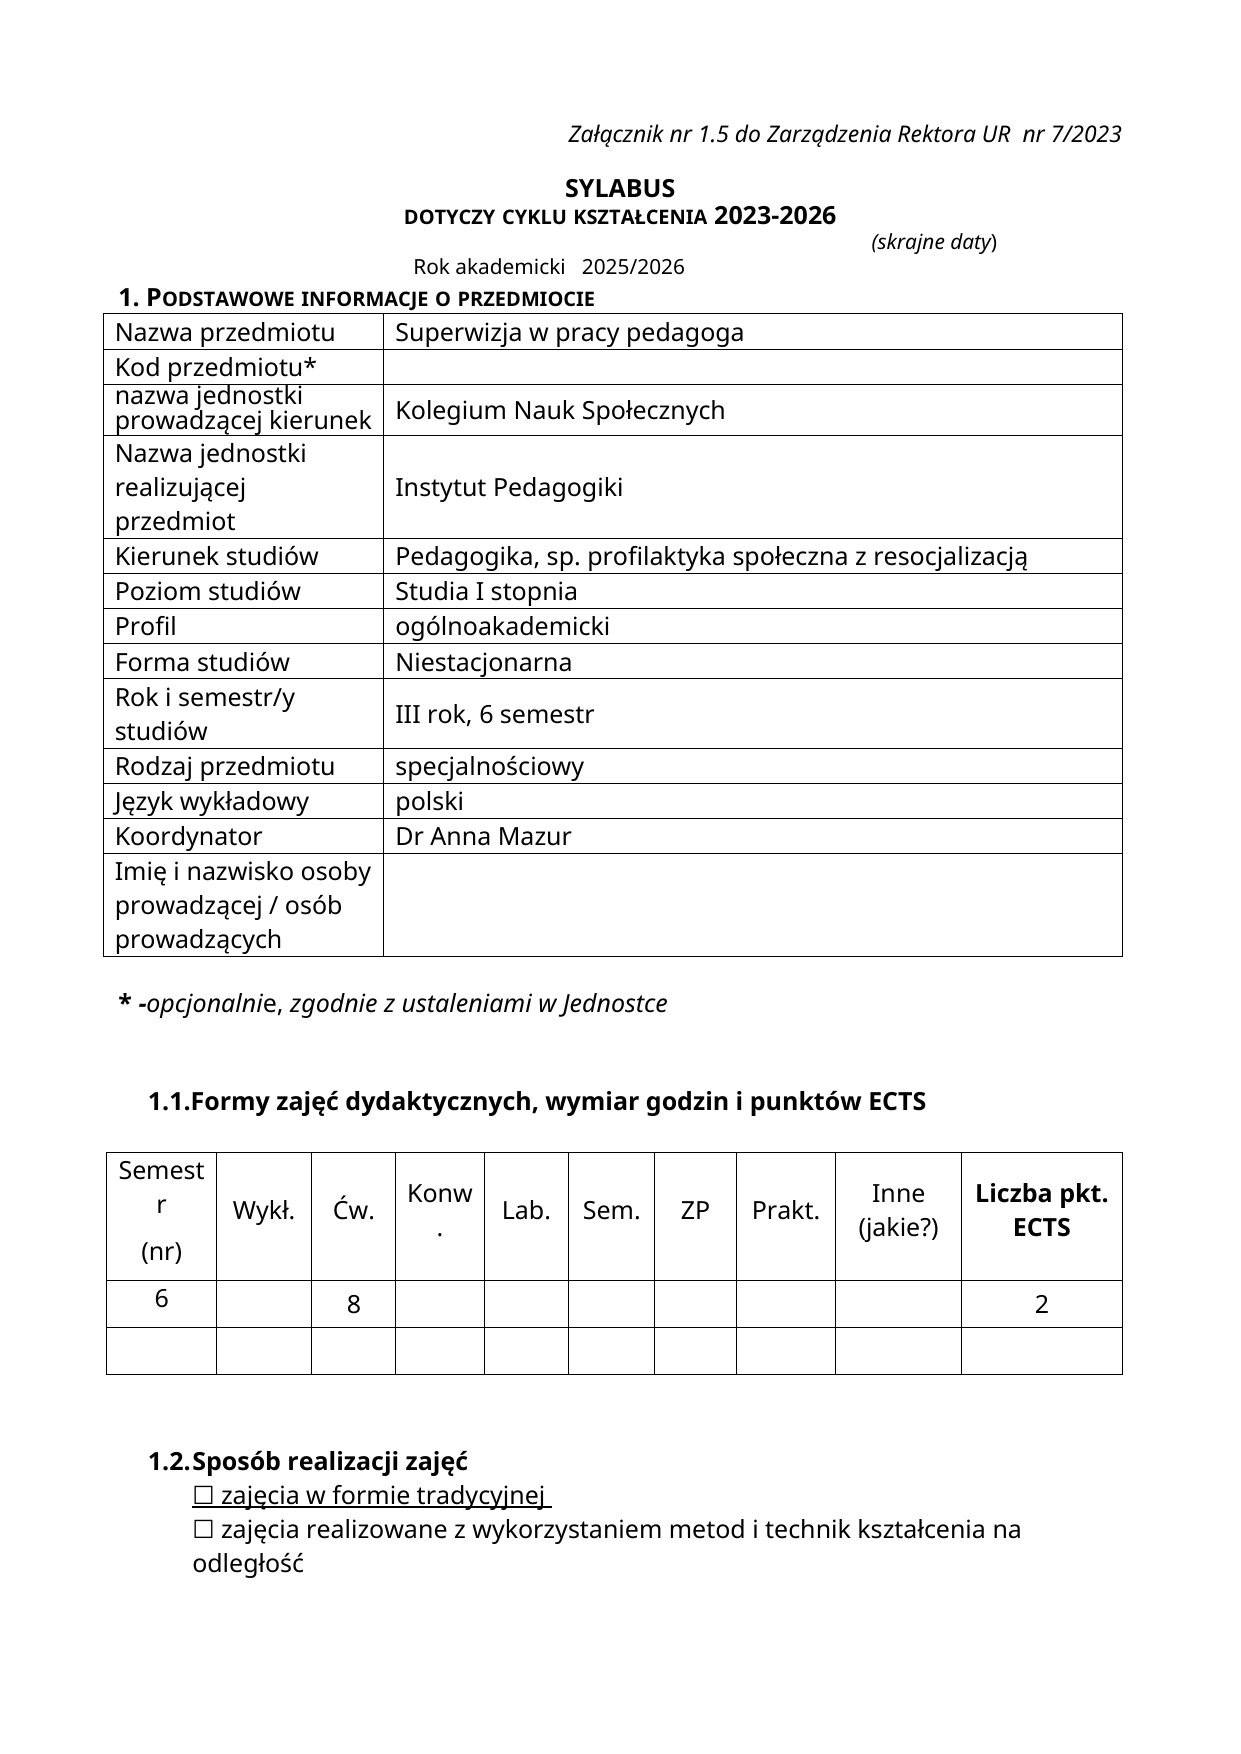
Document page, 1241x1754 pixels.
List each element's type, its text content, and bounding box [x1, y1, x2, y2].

table_cell Kolegium Nauk Społecznych [384, 385, 1122, 434]
table_cell Koordynator [104, 819, 383, 853]
table_cell [485, 1328, 568, 1374]
table_cell [655, 1328, 736, 1374]
text ☐ zajęcia w formie tradycyjnej [192, 1477, 1122, 1511]
table_header Konw. [396, 1153, 484, 1280]
text Rok akademicki 2025/2026 [118, 254, 1122, 279]
table_cell Kod przedmiotu* [104, 350, 383, 383]
table_cell Poziom studiów [104, 574, 383, 608]
text 1. Podstawowe informacje o przedmiocie [118, 279, 1122, 313]
table_cell [836, 1281, 961, 1327]
table_cell Dr Anna Mazur [384, 819, 1122, 853]
table_header Ćw. [312, 1153, 395, 1280]
table_header Liczba pkt. ECTS [962, 1153, 1122, 1280]
table_cell Studia I stopnia [384, 574, 1122, 608]
text Załącznik nr 1.5 do Zarządzenia Rektora UR nr 7/2023 [118, 118, 1122, 149]
text ☐ zajęcia realizowane z wykorzystaniem metod i technik kształcenia na odległość [192, 1511, 1122, 1579]
table_header Superwizja w pracy pedagoga [384, 314, 1122, 348]
table_cell [836, 1328, 961, 1374]
table_cell Rok i semestr/y studiów [104, 679, 383, 747]
table_header Lab. [485, 1153, 568, 1280]
table_cell 8 [312, 1281, 395, 1327]
table_cell polski [384, 784, 1122, 818]
table_cell Forma studiów [104, 644, 383, 678]
table_cell [312, 1328, 395, 1374]
table_cell [396, 1328, 484, 1374]
table_cell Rodzaj przedmiotu [104, 749, 383, 782]
table_cell [384, 854, 1122, 956]
text * -opcjonalnie, zgodnie z ustaleniami w Jednostce [118, 986, 1122, 1020]
table_cell [485, 1281, 568, 1327]
table_cell [396, 1281, 484, 1327]
table_cell nazwa jednostki prowadzącej kierunek [104, 385, 383, 434]
table_cell 2 [962, 1281, 1122, 1327]
table_header Wykł. [217, 1153, 311, 1280]
table_cell [217, 1281, 311, 1327]
table_cell Język wykładowy [104, 784, 383, 818]
table_cell [217, 1328, 311, 1374]
table_cell [569, 1281, 654, 1327]
text (skrajne daty) [118, 229, 1122, 254]
table_cell Kierunek studiów [104, 539, 383, 573]
table_cell Instytut Pedagogiki [384, 436, 1122, 538]
table_cell III rok, 6 semestr [384, 679, 1122, 747]
table_cell Niestacjonarna [384, 644, 1122, 678]
text 1.2. Sposób realizacji zajęć [148, 1443, 1122, 1477]
table_header Sem. [569, 1153, 654, 1280]
table_header Semestr (nr) [107, 1153, 216, 1280]
table_cell [384, 350, 1122, 383]
table_cell Nazwa jednostki realizującej przedmiot [104, 436, 383, 538]
table_header Nazwa przedmiotu [104, 314, 383, 348]
table_cell [962, 1328, 1122, 1374]
table_cell [107, 1328, 216, 1374]
table_cell Pedagogika, sp. profilaktyka społeczna z resocjalizacją [384, 539, 1122, 573]
table_cell Imię i nazwisko osoby prowadzącej / osób prowadzących [104, 854, 383, 956]
table_header Prakt. [737, 1153, 835, 1280]
table_cell specjalnościowy [384, 749, 1122, 782]
text SYLABUS [118, 170, 1122, 204]
table_header Inne (jakie?) [836, 1153, 961, 1280]
text dotyczy cyklu kształcenia 2023-2026 [118, 204, 1122, 229]
table_cell [737, 1281, 835, 1327]
table_cell [569, 1328, 654, 1374]
table_header ZP [655, 1153, 736, 1280]
table_cell Profil [104, 609, 383, 643]
table_cell [737, 1328, 835, 1374]
table_cell 6 [107, 1281, 216, 1327]
text 1.1.Formy zajęć dydaktycznych, wymiar godzin i punktów ECTS [148, 1083, 1122, 1117]
table_cell [655, 1281, 736, 1327]
table_cell ogólnoakademicki [384, 609, 1122, 643]
